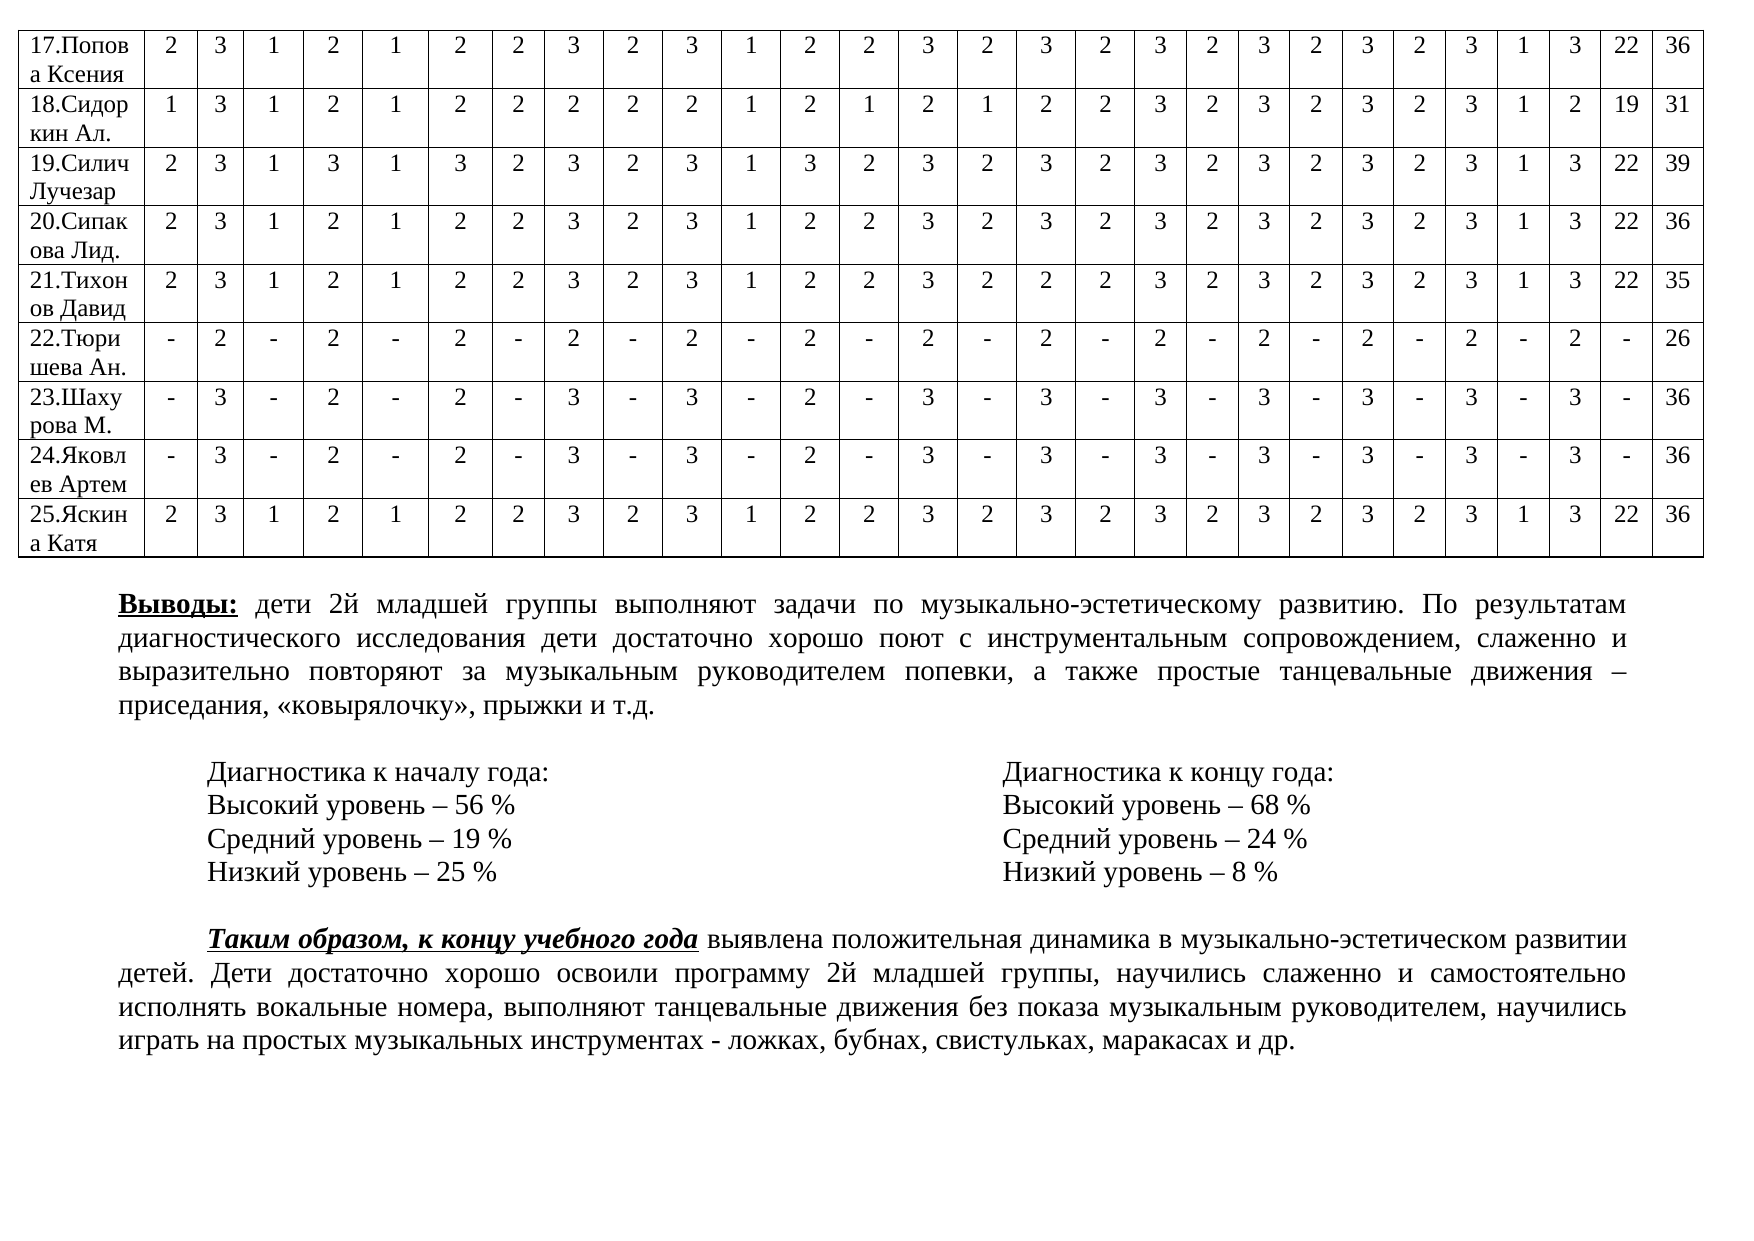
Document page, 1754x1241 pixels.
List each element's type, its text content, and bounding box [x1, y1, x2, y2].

table_cell 1 [722, 31, 780, 88]
table_cell - [1187, 323, 1238, 381]
table_cell 2 [1076, 31, 1134, 88]
table_cell 2 [198, 323, 243, 381]
table_cell 3 [1135, 148, 1186, 205]
table_cell 3 [1239, 89, 1289, 147]
table_cell 2 [604, 31, 662, 88]
table_cell - [244, 440, 303, 498]
table_cell 2 [604, 265, 662, 322]
text Низкий уровень – 8 % [914, 854, 1628, 888]
table_cell 2 [304, 323, 362, 381]
table_cell 36 [1653, 206, 1703, 264]
table_cell 3 [1017, 440, 1075, 498]
table_cell 1 [1498, 89, 1549, 147]
table_cell 3 [899, 265, 957, 322]
table_cell 2 [1076, 148, 1134, 205]
table_cell 2 [1290, 206, 1342, 264]
table_cell 3 [545, 382, 603, 439]
table_cell 1 [363, 206, 428, 264]
table_cell - [1187, 440, 1238, 498]
table_cell 3 [1017, 31, 1075, 88]
table_cell 3 [198, 148, 243, 205]
table_cell 2 [604, 499, 662, 556]
table_cell 2 [958, 31, 1016, 88]
table_cell 3 [1135, 440, 1186, 498]
table_cell 2 [840, 148, 898, 205]
text Средний уровень – 19 % [118, 821, 832, 854]
table_cell 3 [1550, 148, 1600, 205]
table_cell 3 [1343, 31, 1393, 88]
text Таким образом, к концу учебного года выявлена положительная динамика в музыкально-эстетическом развитии детей. Дети достаточно хорошо освоили программу 2й младшей группы, научились слаженно и самостоятельно исполнять вокальные номера, выполняют танцевальные движения без показа музыкальным руководителем, научились играть на простых музыкальных инструментах - ложках, бубнах, свистульках, маракасах и др. [118, 922, 1628, 1056]
table_cell 2 [545, 89, 603, 147]
table_cell 2 [781, 265, 839, 322]
table_cell 1 [363, 499, 428, 556]
table_cell 3 [304, 148, 362, 205]
table_cell 2 [1394, 148, 1445, 205]
table_cell 2 [899, 89, 957, 147]
table_cell 2 [1187, 499, 1238, 556]
table_cell 2 [781, 89, 839, 147]
table_cell 1 [244, 499, 303, 556]
table_cell - [493, 440, 544, 498]
table_cell - [1076, 323, 1134, 381]
table_cell 2 [840, 265, 898, 322]
table_cell 2 [304, 31, 362, 88]
table_cell 3 [663, 382, 721, 439]
table_cell 1 [722, 265, 780, 322]
table_cell 2 [1076, 89, 1134, 147]
table_cell - [604, 440, 662, 498]
table_cell - [840, 440, 898, 498]
table_cell 36 [1653, 440, 1703, 498]
table_cell 2 [493, 89, 544, 147]
table_cell 3 [198, 265, 243, 322]
table_cell 1 [1498, 31, 1549, 88]
table_cell 1 [1498, 499, 1549, 556]
table_cell - [722, 440, 780, 498]
table_cell - [244, 323, 303, 381]
table_cell 2 [1550, 89, 1600, 147]
text Низкий уровень – 25 % [118, 854, 832, 888]
table_cell - [1076, 440, 1134, 498]
table_cell 2 [1446, 323, 1497, 381]
table_cell 2 [604, 206, 662, 264]
table_cell - [145, 323, 197, 381]
table_cell 2 [1187, 89, 1238, 147]
table_cell 2 [840, 206, 898, 264]
text Диагностика к началу года: [118, 754, 832, 787]
table_cell - [1498, 382, 1549, 439]
table_cell 3 [198, 206, 243, 264]
table_cell 3 [1239, 265, 1289, 322]
table_cell - [145, 382, 197, 439]
table_cell 2 [145, 499, 197, 556]
table_cell 3 [1239, 148, 1289, 205]
table_cell 2 [1290, 499, 1342, 556]
table_cell 3 [1446, 31, 1497, 88]
table_cell 3 [1343, 89, 1393, 147]
table_cell 19 [1601, 89, 1652, 147]
table_cell 2 [1550, 323, 1600, 381]
table_cell 1 [1498, 265, 1549, 322]
table_cell 2 [781, 323, 839, 381]
table_cell 2 [899, 323, 957, 381]
table_cell 36 [1653, 499, 1703, 556]
table_cell - [244, 382, 303, 439]
table_cell - [363, 323, 428, 381]
table_cell - [1290, 323, 1342, 381]
table_cell 3 [1550, 440, 1600, 498]
table_cell 3 [545, 265, 603, 322]
table_cell 2 [429, 382, 492, 439]
table_cell 2 [781, 206, 839, 264]
table_cell 2 [545, 323, 603, 381]
table_cell 2 [840, 31, 898, 88]
table_cell 1 [363, 148, 428, 205]
table_cell - [840, 323, 898, 381]
table_cell 2 [429, 265, 492, 322]
table_cell 2 [304, 499, 362, 556]
table_cell 2 [1394, 206, 1445, 264]
table_cell 2 [663, 323, 721, 381]
table_cell 2 [1187, 265, 1238, 322]
table_cell 2 [1394, 265, 1445, 322]
table_cell 1 [722, 499, 780, 556]
table_cell 2 [958, 206, 1016, 264]
table_cell 3 [899, 206, 957, 264]
table_cell 2 [840, 499, 898, 556]
table_cell 3 [1135, 499, 1186, 556]
table_cell 3 [1446, 265, 1497, 322]
table_cell 3 [1135, 31, 1186, 88]
table_cell 3 [1550, 382, 1600, 439]
table_cell 21.Тихонов Давид [19, 265, 144, 322]
table_cell 3 [1343, 206, 1393, 264]
table_cell 22 [1601, 265, 1652, 322]
table_cell 3 [663, 206, 721, 264]
table_cell 2 [1343, 323, 1393, 381]
table_cell 3 [1239, 440, 1289, 498]
table_cell 22 [1601, 31, 1652, 88]
table_cell 2 [1290, 265, 1342, 322]
table_cell 2 [1017, 323, 1075, 381]
table_cell - [1601, 323, 1652, 381]
table_cell 1 [722, 148, 780, 205]
table_cell 2 [493, 265, 544, 322]
table_cell 3 [1446, 382, 1497, 439]
table_cell 2 [429, 31, 492, 88]
table_cell - [722, 382, 780, 439]
table_cell 36 [1653, 382, 1703, 439]
table_cell 36 [1653, 31, 1703, 88]
table_cell 2 [493, 31, 544, 88]
table_cell 3 [1017, 206, 1075, 264]
table_cell 3 [1239, 382, 1289, 439]
table_cell 2 [1135, 323, 1186, 381]
table_cell 3 [545, 440, 603, 498]
table_cell 3 [1239, 31, 1289, 88]
table_cell 3 [1135, 89, 1186, 147]
table_cell - [958, 440, 1016, 498]
table_cell 3 [1135, 382, 1186, 439]
table_cell 3 [1343, 265, 1393, 322]
table_cell 2 [1394, 89, 1445, 147]
table_cell 3 [899, 148, 957, 205]
table_cell 3 [198, 382, 243, 439]
table_cell 3 [1446, 440, 1497, 498]
table_cell 2 [145, 148, 197, 205]
table_cell 22 [1601, 499, 1652, 556]
table_cell 2 [1394, 499, 1445, 556]
table_cell - [604, 382, 662, 439]
table_cell - [1498, 440, 1549, 498]
table_cell 22.Тюришева Ан. [19, 323, 144, 381]
table_cell 22 [1601, 206, 1652, 264]
table_cell 2 [1290, 89, 1342, 147]
table_cell 1 [1498, 206, 1549, 264]
table_cell 3 [1135, 265, 1186, 322]
table_cell - [1394, 382, 1445, 439]
table_cell 1 [840, 89, 898, 147]
table_cell 3 [198, 31, 243, 88]
table_cell 23.Шахурова М. [19, 382, 144, 439]
table_cell 2 [145, 31, 197, 88]
table_cell - [493, 382, 544, 439]
table_cell - [1076, 382, 1134, 439]
table_cell 26 [1653, 323, 1703, 381]
table_cell 3 [663, 499, 721, 556]
table_cell 2 [958, 148, 1016, 205]
text Диагностика к концу года: [914, 754, 1628, 787]
table_cell 3 [899, 31, 957, 88]
table_cell 3 [198, 440, 243, 498]
table_cell 2 [1187, 31, 1238, 88]
table_cell 3 [1017, 382, 1075, 439]
table_cell - [604, 323, 662, 381]
table_cell 2 [304, 440, 362, 498]
table_cell 3 [1343, 382, 1393, 439]
text Высокий уровень – 56 % [118, 787, 832, 821]
table_cell - [958, 323, 1016, 381]
table_cell 1 [244, 31, 303, 88]
table_cell 2 [958, 265, 1016, 322]
table_cell 3 [1446, 499, 1497, 556]
table_cell 2 [1187, 148, 1238, 205]
text Высокий уровень – 68 % [914, 787, 1628, 821]
table_cell 1 [244, 265, 303, 322]
table_cell 31 [1653, 89, 1703, 147]
table_cell 2 [663, 89, 721, 147]
table_cell 2 [304, 206, 362, 264]
table_cell 25.Яскина Катя [19, 499, 144, 556]
table_cell 2 [145, 265, 197, 322]
table_cell 3 [1343, 499, 1393, 556]
table_cell 2 [493, 206, 544, 264]
table_cell 3 [899, 499, 957, 556]
table_cell 2 [429, 206, 492, 264]
table_cell 3 [1239, 499, 1289, 556]
table_cell - [722, 323, 780, 381]
table_cell 22 [1601, 148, 1652, 205]
table_cell 3 [663, 148, 721, 205]
table_cell 2 [145, 206, 197, 264]
table_cell 2 [493, 148, 544, 205]
table_cell - [1498, 323, 1549, 381]
table_cell 1 [363, 31, 428, 88]
table_cell 2 [1290, 31, 1342, 88]
table_cell 2 [1076, 265, 1134, 322]
table_cell 2 [429, 440, 492, 498]
table_cell - [1394, 323, 1445, 381]
table_cell 2 [304, 265, 362, 322]
table_cell 3 [1239, 206, 1289, 264]
table_cell 3 [663, 265, 721, 322]
table_cell 1 [958, 89, 1016, 147]
table_cell 3 [1446, 89, 1497, 147]
table_cell 3 [1550, 265, 1600, 322]
table_cell 1 [722, 206, 780, 264]
table_cell 3 [1135, 206, 1186, 264]
table_cell 3 [545, 31, 603, 88]
table_cell - [363, 382, 428, 439]
table_cell 2 [781, 440, 839, 498]
table_cell 3 [1343, 440, 1393, 498]
table_cell 3 [899, 382, 957, 439]
table_cell - [958, 382, 1016, 439]
table_cell 3 [1017, 499, 1075, 556]
table_cell 1 [145, 89, 197, 147]
text Средний уровень – 24 % [914, 821, 1628, 854]
table_cell 2 [1290, 148, 1342, 205]
table_cell 2 [781, 31, 839, 88]
table_cell 17.Попова Ксения [19, 31, 144, 88]
table_cell 2 [1239, 323, 1289, 381]
table_cell 3 [1550, 206, 1600, 264]
table_cell 3 [429, 148, 492, 205]
table_cell 3 [1446, 206, 1497, 264]
table_cell - [493, 323, 544, 381]
table_cell - [840, 382, 898, 439]
table_cell 3 [663, 31, 721, 88]
table_cell 2 [1017, 265, 1075, 322]
table_cell 2 [429, 323, 492, 381]
table_cell 1 [244, 148, 303, 205]
table_cell 1 [244, 89, 303, 147]
table_cell 2 [1076, 499, 1134, 556]
table_cell 3 [545, 499, 603, 556]
table_cell 3 [545, 206, 603, 264]
table_cell 3 [1017, 148, 1075, 205]
table_cell 2 [429, 89, 492, 147]
table_cell 2 [1394, 31, 1445, 88]
table_cell 1 [1498, 148, 1549, 205]
table_cell 1 [363, 89, 428, 147]
table_cell 2 [1187, 206, 1238, 264]
table_cell 39 [1653, 148, 1703, 205]
table_cell 2 [304, 382, 362, 439]
table_cell 1 [244, 206, 303, 264]
table_cell 3 [1446, 148, 1497, 205]
table_cell 2 [304, 89, 362, 147]
table_cell - [1394, 440, 1445, 498]
table_cell 20.Сипакова Лид. [19, 206, 144, 264]
table_cell 2 [604, 89, 662, 147]
table_cell 2 [1076, 206, 1134, 264]
table_cell - [363, 440, 428, 498]
table_cell 24.Яковлев Артем [19, 440, 144, 498]
table_cell 3 [545, 148, 603, 205]
table_cell 2 [493, 499, 544, 556]
table_cell 1 [363, 265, 428, 322]
text Выводы: дети 2й младшей группы выполняют задачи по музыкально-эстетическому развитию. По результатам диагностического исследования дети достаточно хорошо поют с инструментальным сопровождением, слаженно и выразительно повторяют за музыкальным руководителем попевки, а также простые танцевальные движения – приседания, «ковырялочку», прыжки и т.д. [118, 586, 1628, 720]
table_cell 3 [198, 89, 243, 147]
table_cell 3 [198, 499, 243, 556]
table_cell - [145, 440, 197, 498]
table_cell 18.Сидоркин Ал. [19, 89, 144, 147]
table_cell 3 [781, 148, 839, 205]
table_cell 2 [958, 499, 1016, 556]
table_cell 35 [1653, 265, 1703, 322]
table_cell - [1601, 440, 1652, 498]
table_cell 3 [663, 440, 721, 498]
table_cell 3 [1550, 499, 1600, 556]
table_cell - [1290, 440, 1342, 498]
table_cell 2 [1017, 89, 1075, 147]
table_cell 3 [899, 440, 957, 498]
table_cell 3 [1550, 31, 1600, 88]
table_cell 3 [1343, 148, 1393, 205]
table_cell - [1601, 382, 1652, 439]
table_cell 2 [604, 148, 662, 205]
table_cell 19.Силич Лучезар [19, 148, 144, 205]
table_cell 2 [781, 499, 839, 556]
table_cell 2 [781, 382, 839, 439]
table_cell - [1187, 382, 1238, 439]
table_cell 1 [722, 89, 780, 147]
table_cell 2 [429, 499, 492, 556]
table_cell - [1290, 382, 1342, 439]
